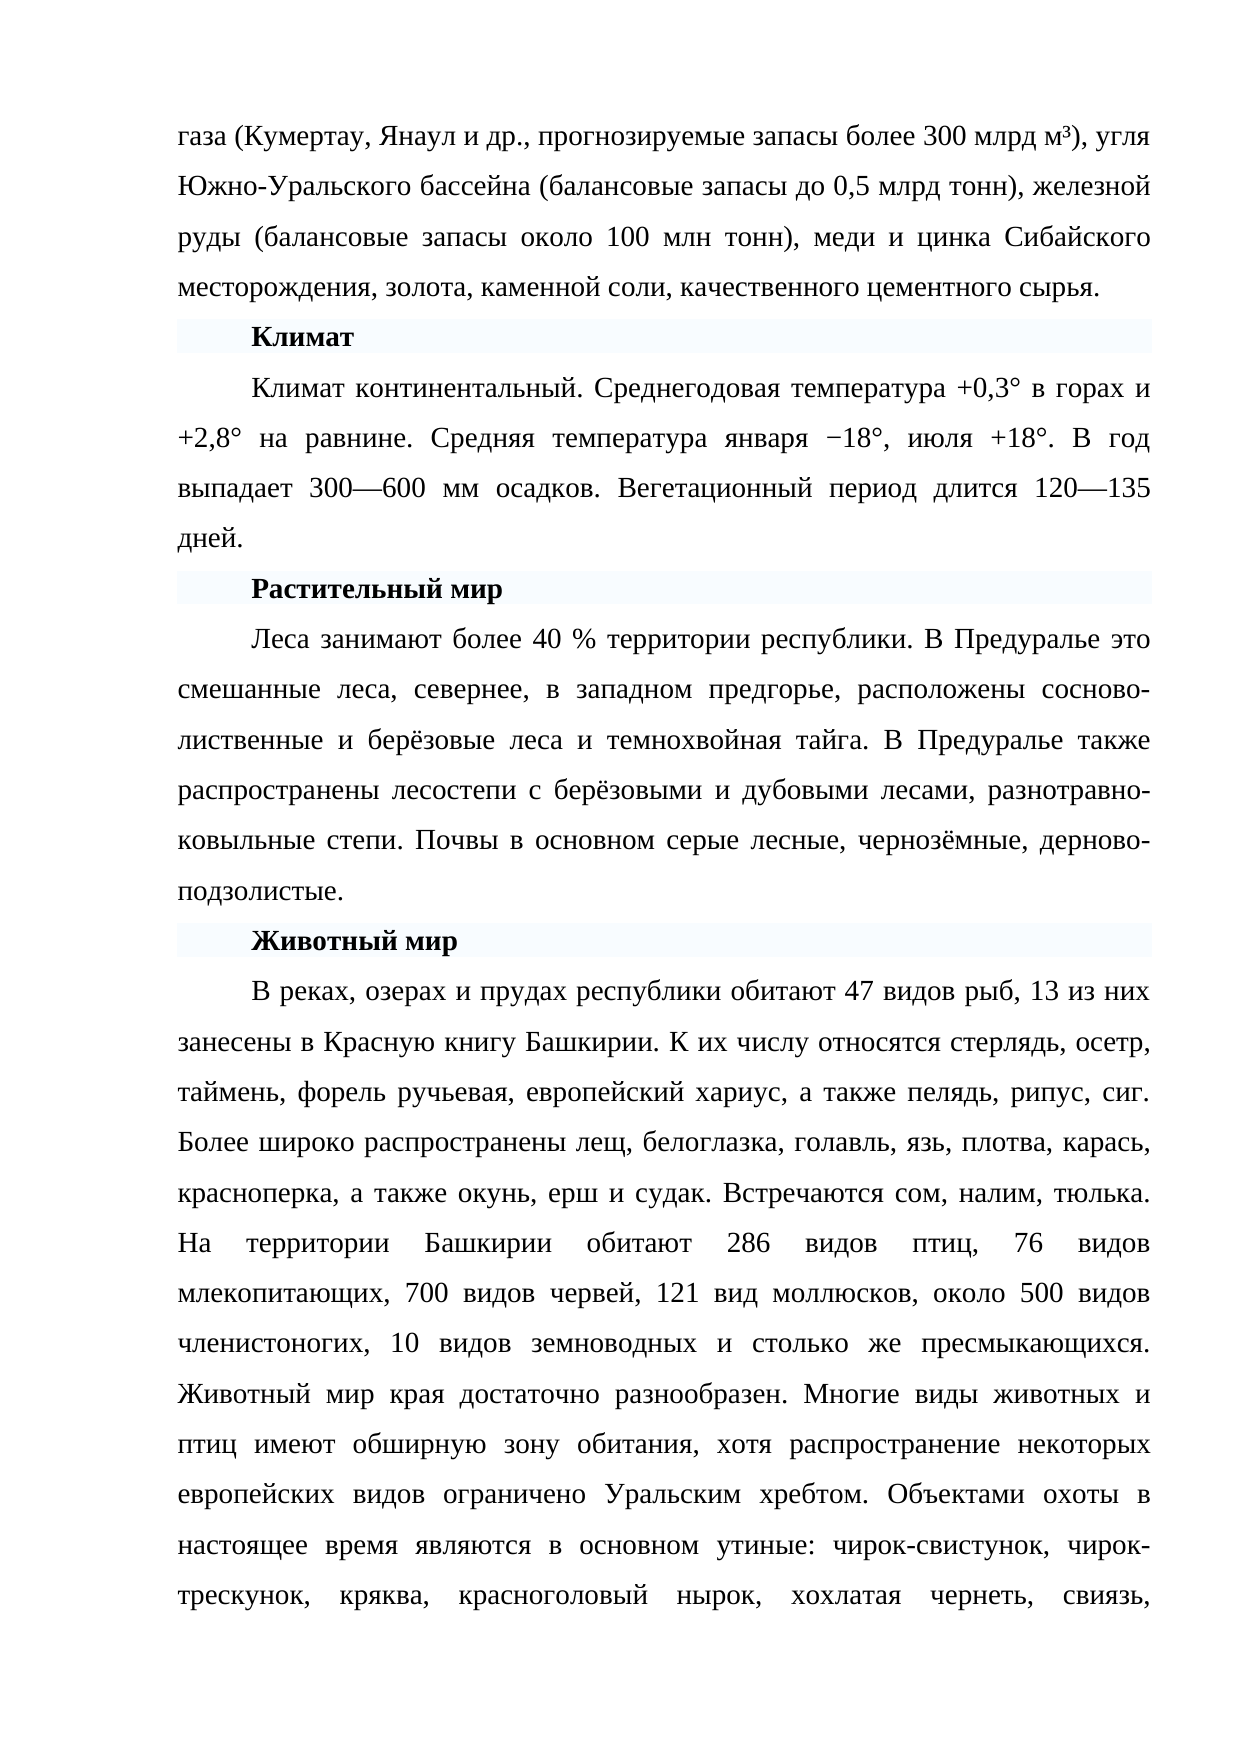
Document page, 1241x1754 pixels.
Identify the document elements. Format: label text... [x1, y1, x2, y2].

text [177, 973, 1152, 1611]
subtitle Растительный мир [177, 571, 1152, 604]
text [177, 118, 1152, 303]
text Климат континентальный. Среднегодовая температура +0,3° в горах и +2,8° на равнине. Средняя температура января −18°, июля +18°. В год выпадает 300—600 мм осадков. Вегетационный период длится 120—135 дней. [177, 370, 1152, 554]
subtitle Климат [177, 319, 1152, 353]
subtitle Животный мир [177, 923, 1152, 957]
text Леса занимают более 40 % территории республики. В Предуралье это смешанные леса, севернее, в западном предгорье, расположены сосново-лиственные и берёзовые леса и темнохвойная тайга. В Предуралье также распространены лесостепи с берёзовыми и дубовыми лесами, разнотравно-ковыльные степи. Почвы в основном серые лесные, чернозёмные, дерново-подзолистые. [177, 621, 1152, 906]
